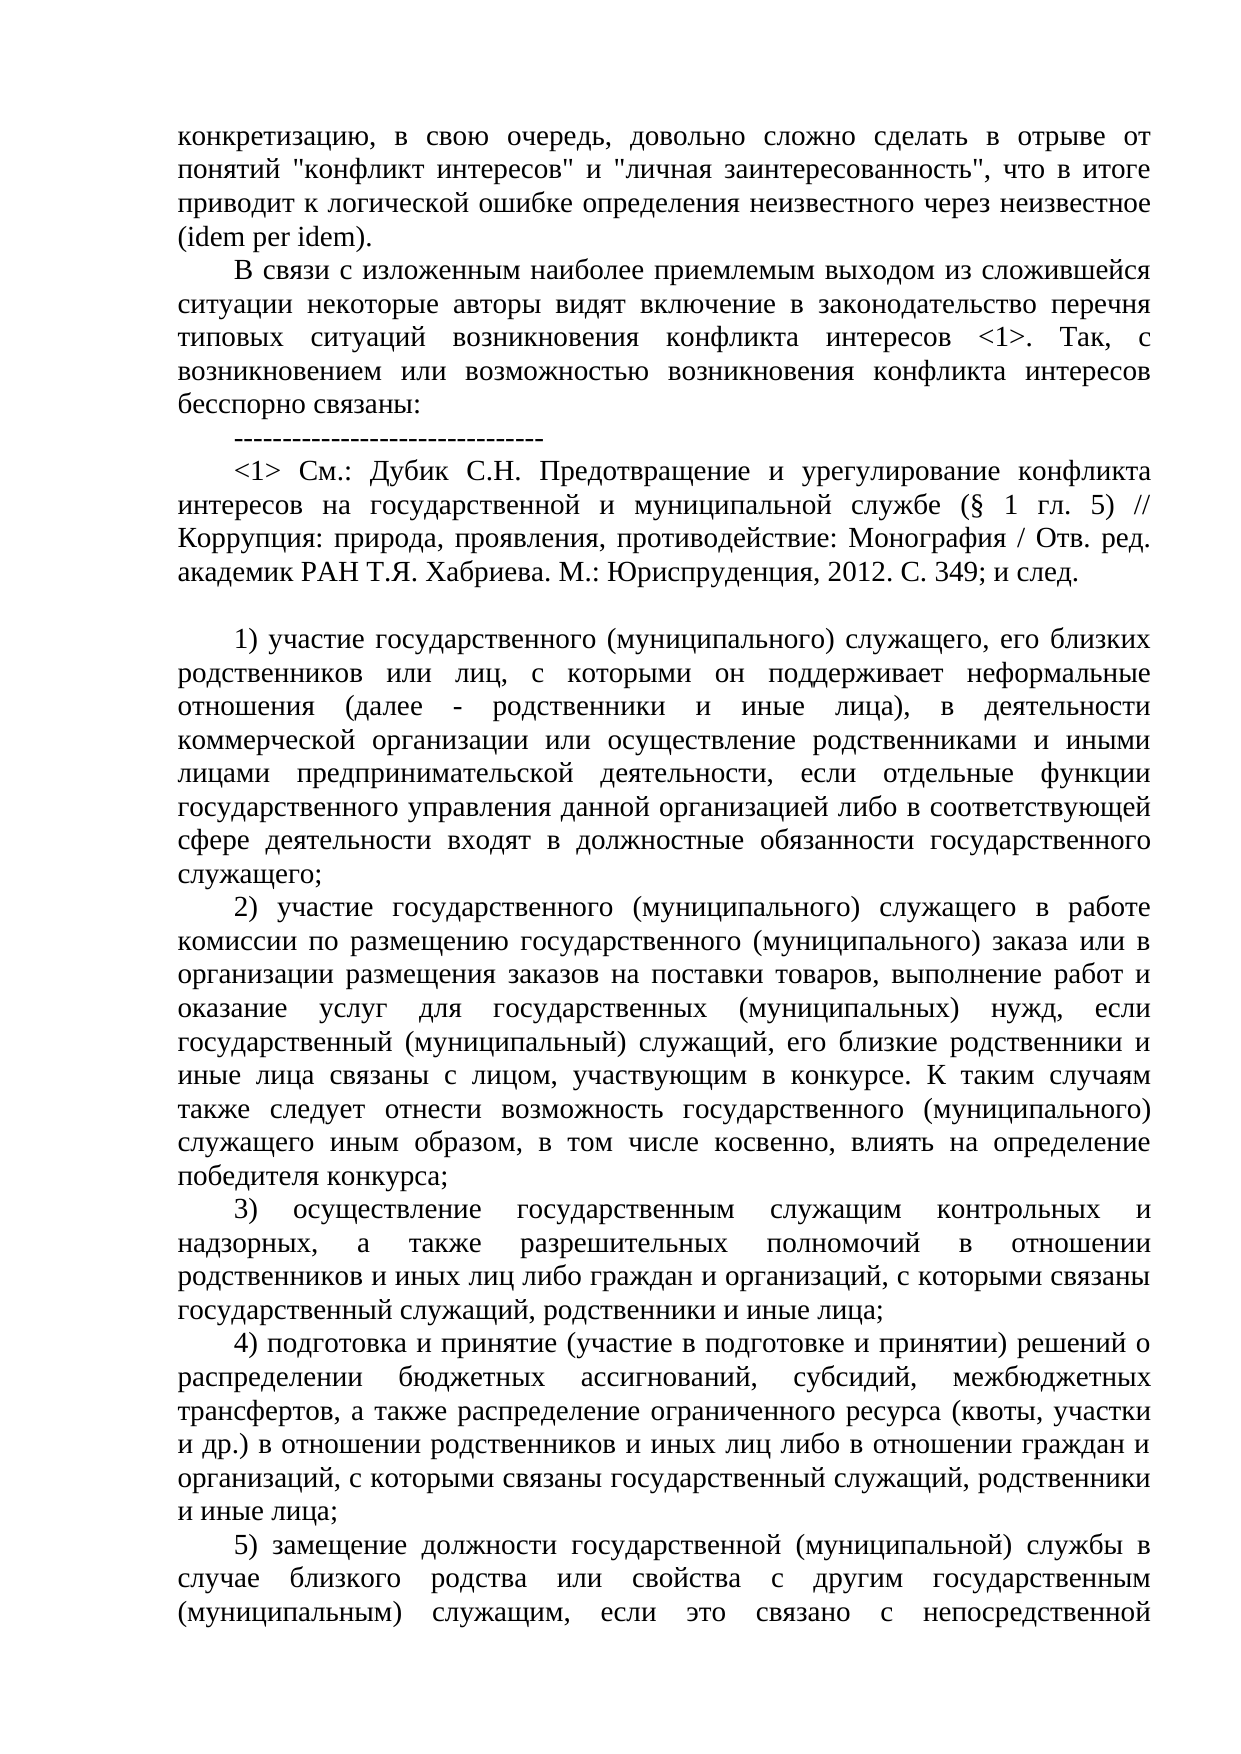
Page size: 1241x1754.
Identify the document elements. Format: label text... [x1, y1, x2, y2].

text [177, 1527, 1152, 1627]
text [177, 118, 1152, 252]
text 3) осуществление государственным служащим контрольных и надзорных, а также разрешительных полномочий в отношении родственников и иных лиц либо граждан и организаций, с которыми связаны государственный служащий, родственники и иные лица; [177, 1191, 1152, 1326]
text 2) участие государственного (муниципального) служащего в работе комиссии по размещению государственного (муниципального) заказа или в организации размещения заказов на поставки товаров, выполнение работ и оказание услуг для государственных (муниципальных) нужд, если государственный (муниципальный) служащий, его близкие родственники и иные лица связаны с лицом, участвующим в конкурсе. К таким случаям также следует отнести возможность государственного (муниципального) служащего иным образом, в том числе косвенно, влиять на определение победителя конкурса; [177, 889, 1152, 1191]
text В связи с изложенным наиболее приемлемым выходом из сложившейся ситуации некоторые авторы видят включение в законодательство перечня типовых ситуаций возникновения конфликта интересов <1>. Так, с возникновением или возможностью возникновения конфликта интересов бесспорно связаны: [177, 252, 1152, 420]
text 4) подготовка и принятие (участие в подготовке и принятии) решений о распределении бюджетных ассигнований, субсидий, межбюджетных трансфертов, а также распределение ограниченного ресурса (квоты, участки и др.) в отношении родственников и иных лиц либо в отношении граждан и организаций, с которыми связаны государственный служащий, родственники и иные лица; [177, 1326, 1152, 1527]
text 1) участие государственного (муниципального) служащего, его близких родственников или лиц, с которыми он поддерживает неформальные отношения (далее - родственники и иные лица), в деятельности коммерческой организации или осуществление родственниками и иными лицами предпринимательской деятельности, если отдельные функции государственного управления данной организацией либо в соответствующей сфере деятельности входят в должностные обязанности государственного служащего; [177, 621, 1152, 889]
text <1> См.: Дубик С.Н. Предотвращение и урегулирование конфликта интересов на государственной и муниципальной службе (§ 1 гл. 5) // Коррупция: природа, проявления, противодействие: Монография / Отв. ред. академик РАН Т.Я. Хабриева. М.: Юриспруденция, 2012. С. 349; и след. [177, 453, 1152, 588]
text -------------------------------- [177, 420, 1152, 453]
